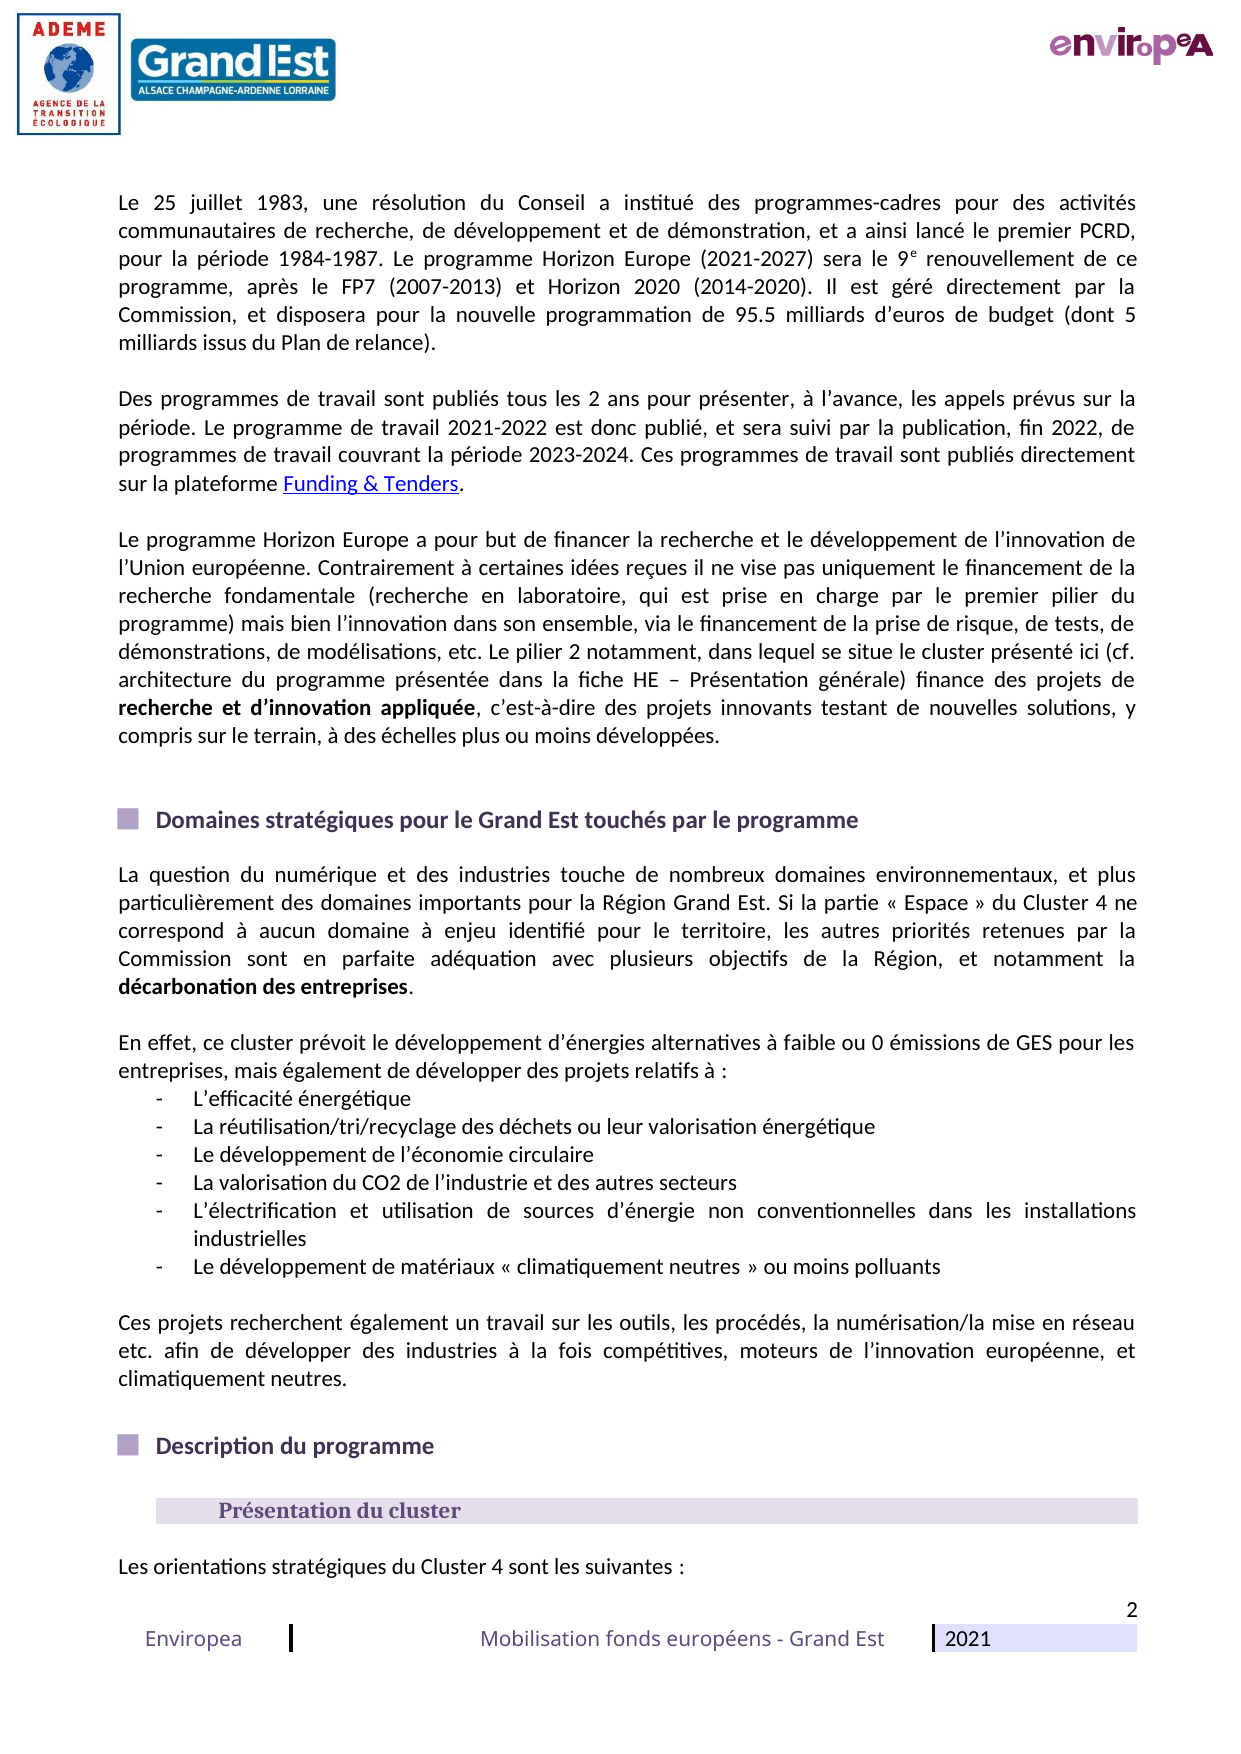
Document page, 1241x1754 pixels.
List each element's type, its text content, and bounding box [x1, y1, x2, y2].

text Des programmes de travail sont publiés tous les 2 ans pour présenter, à l’avance, les appels prévus sur la période. Le programme de travail 2021-2022 est donc publié, et sera suivi par la publication, fin 2022, de programmes de travail couvrant la période 2023-2024. Ces programmes de travail sont publiés directement sur la plateforme Funding & Tenders. [118, 384, 1138, 497]
list Le développement de l’économie circulaire [156, 1140, 1138, 1168]
subtitle Présentation du cluster [156, 1498, 1138, 1524]
list Le développement de matériaux « climatiquement neutres » ou moins polluants [156, 1252, 1138, 1280]
text Ces projets recherchent également un travail sur les outils, les procédés, la numérisation/la mise en réseau etc. afin de développer des industries à la fois compétitives, moteurs de l’innovation européenne, et climatiquement neutres. [118, 1308, 1138, 1392]
picture [3, 8, 339, 139]
text Les orientations stratégiques du Cluster 4 sont les suivantes : [118, 1552, 1138, 1580]
text La question du numérique et des industries touche de nombreux domaines environnementaux, et plus particulièrement des domaines importants pour la Région Grand Est. Si la partie « Espace » du Cluster 4 ne correspond à aucun domaine à enjeu identifié pour le territoire, les autres priorités retenues par la Commission sont en parfaite adéquation avec plusieurs objectifs de la Région, et notamment la décarbonation des entreprises. [118, 860, 1138, 1000]
list La réutilisation/tri/recyclage des déchets ou leur valorisation énergétique [156, 1112, 1138, 1140]
picture [1050, 27, 1214, 65]
text Le programme Horizon Europe a pour but de financer la recherche et le développement de l’innovation de l’Union européenne. Contrairement à certaines idées reçues il ne vise pas uniquement le financement de la recherche fondamentale (recherche en laboratoire, qui est prise en charge par le premier pilier du programme) mais bien l’innovation dans son ensemble, via le financement de la prise de risque, de tests, de démonstrations, de modélisations, etc. Le pilier 2 notamment, dans lequel se situe le cluster présenté ici (cf. architecture du programme présentée dans la fiche HE – Présentation générale) finance des projets de recherche et d’innovation appliquée, c’est-à-dire des projets innovants testant de nouvelles solutions, y compris sur le terrain, à des échelles plus ou moins développées. [118, 525, 1138, 749]
list Domaines stratégiques pour le Grand Est touchés par le programme [118, 804, 1138, 835]
list Description du programme [118, 1430, 1138, 1460]
text En effet, ce cluster prévoit le développement d’énergies alternatives à faible ou 0 émissions de GES pour les entreprises, mais également de développer des projets relatifs à : [118, 1028, 1138, 1084]
text Le 25 juillet 1983, une résolution du Conseil a institué des programmes-cadres pour des activités communautaires de recherche, de développement et de démonstration, et a ainsi lancé le premier PCRD, pour la période 1984-1987. Le programme Horizon Europe (2021-2027) sera le 9e renouvellement de ce programme, après le FP7 (2007-2013) et Horizon 2020 (2014-2020). Il est géré directement par la Commission, et disposera pour la nouvelle programmation de 95.5 milliards d’euros de budget (dont 5 milliards issus du Plan de relance). [118, 188, 1138, 357]
list L’électrification et utilisation de sources d’énergie non conventionnelles dans les installations industrielles [156, 1196, 1138, 1252]
list L’efficacité énergétique [156, 1084, 1138, 1112]
list La valorisation du CO2 de l’industrie et des autres secteurs [156, 1168, 1138, 1196]
